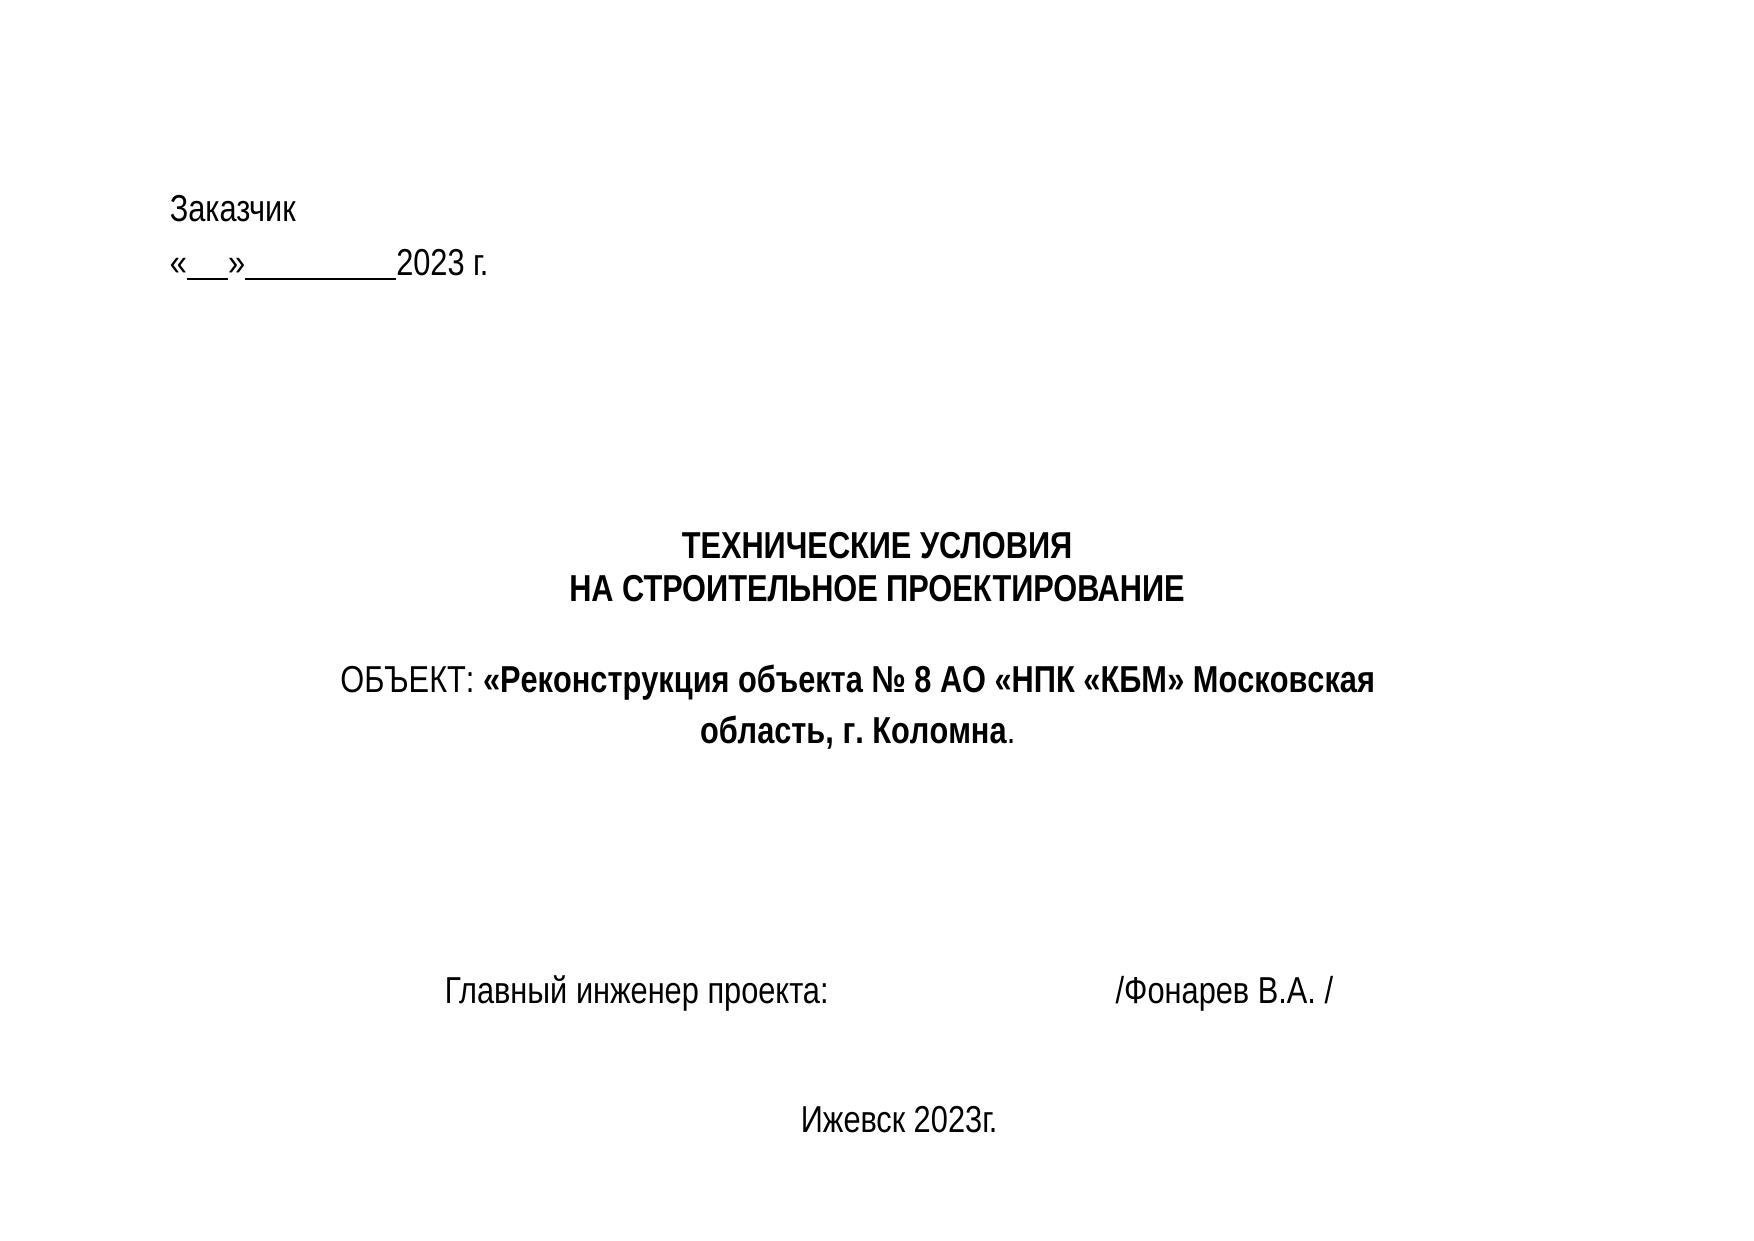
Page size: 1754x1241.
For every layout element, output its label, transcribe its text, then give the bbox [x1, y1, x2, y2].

text Главный инженер проекта: /Фонарев В.А. / [141, 969, 1636, 1012]
text Заказчик [169, 186, 1636, 229]
text НА СТРОИТЕЛЬНОЕ ПРОЕКТИРОВАНИЕ [118, 566, 1636, 609]
text « » 2023 г. [169, 240, 1636, 283]
text ОБЪЕКТ: «Реконструкция объекта № 8 АО «НПК «КБМ» Московская область, г. Коломна. [312, 657, 1403, 752]
text ТЕХНИЧЕСКИЕ УСЛОВИЯ [118, 523, 1636, 566]
text Ижевск 2023г. [797, 1098, 1000, 1141]
